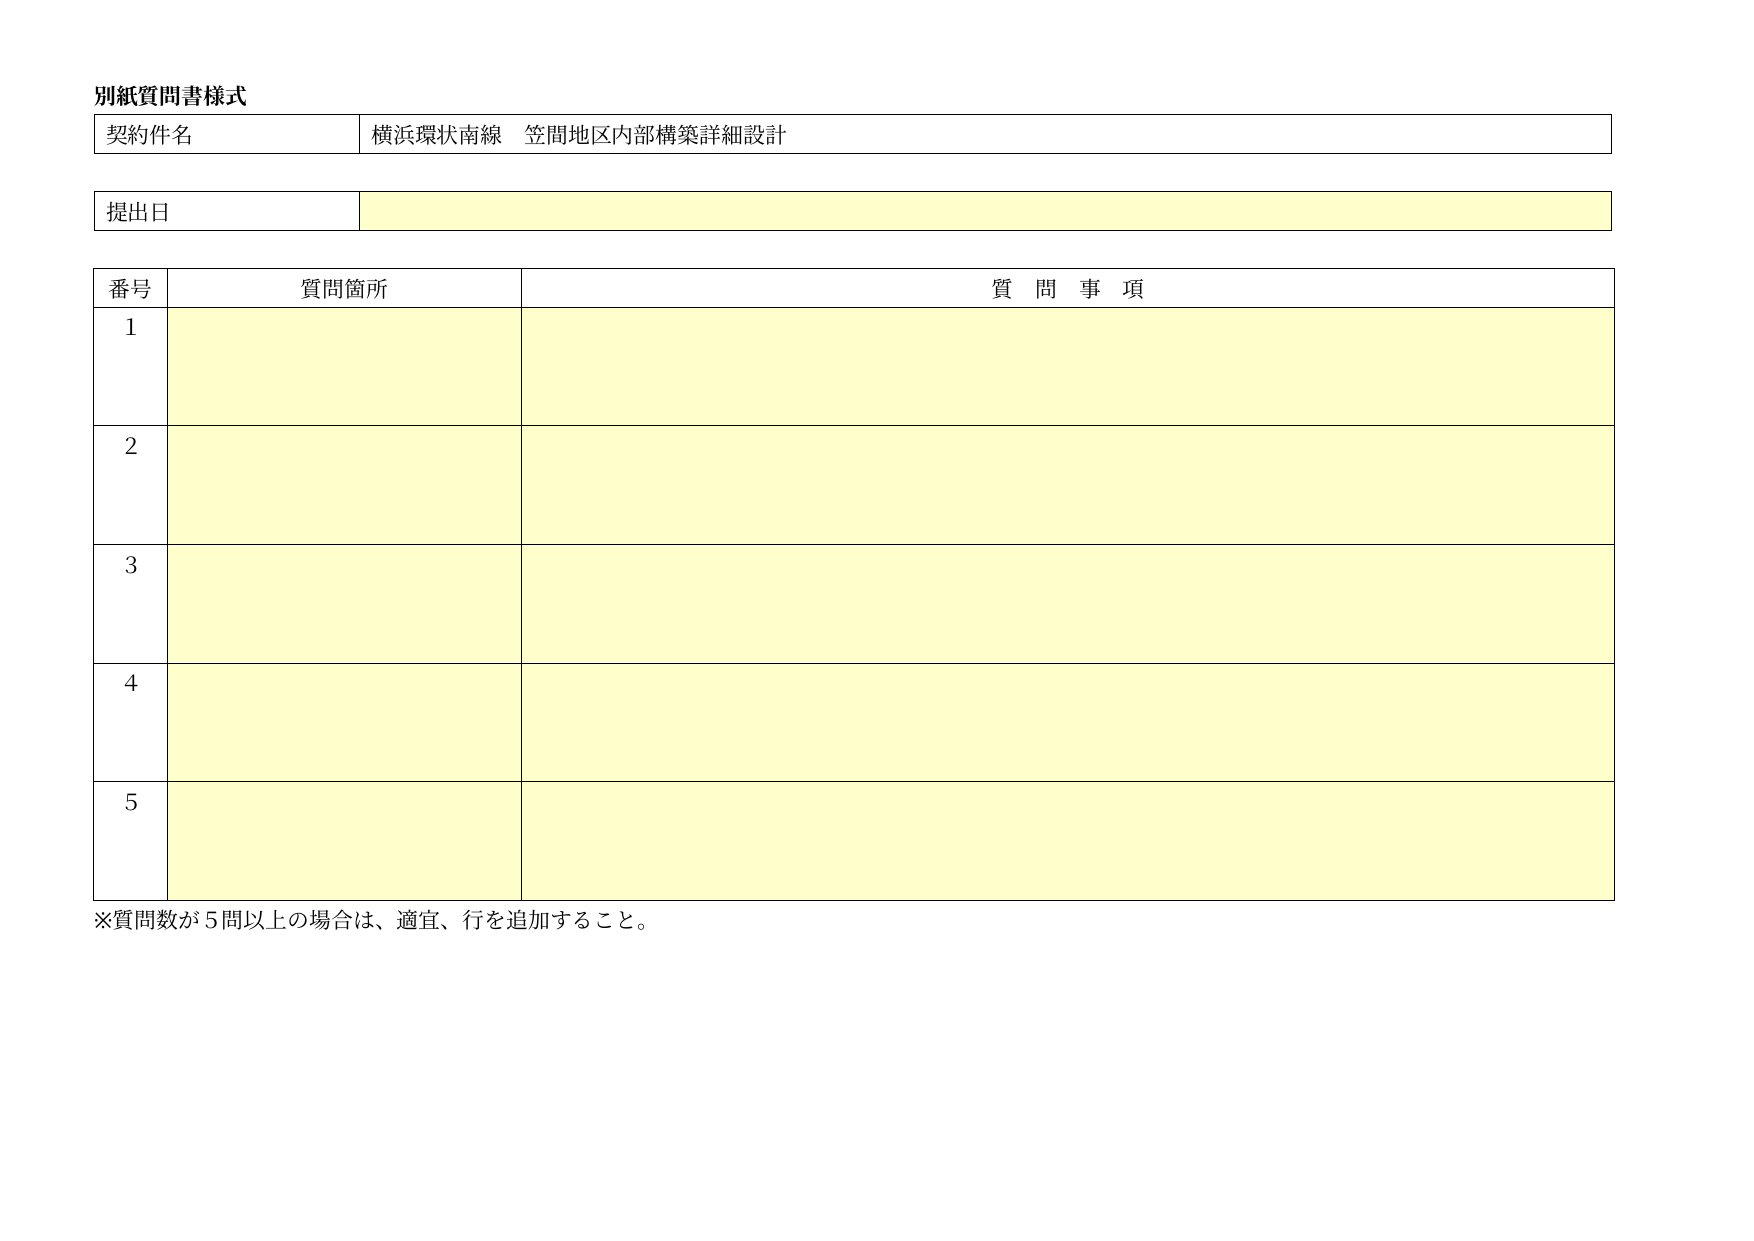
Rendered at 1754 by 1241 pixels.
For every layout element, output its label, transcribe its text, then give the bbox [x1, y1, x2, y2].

table_header 提出日 [95, 192, 359, 229]
table_header 番号 [94, 269, 167, 307]
table_cell ２ [94, 426, 167, 544]
table_header [360, 192, 1611, 229]
table_cell [522, 782, 1614, 900]
table_header 質 問 事 項 [522, 269, 1614, 307]
table_cell [168, 426, 521, 544]
table_cell １ [94, 308, 167, 425]
table_cell ３ [94, 545, 167, 662]
table_cell [168, 782, 521, 900]
table_cell ４ [94, 664, 167, 781]
table_cell [168, 308, 521, 425]
table_cell [522, 545, 1614, 662]
table_cell [168, 664, 521, 781]
table_header 質問箇所 [168, 269, 521, 307]
table_header 横浜環状南線 笠間地区内部構築詳細設計 [360, 115, 1611, 152]
table_header 契約件名 [95, 115, 359, 152]
table_cell [522, 308, 1614, 425]
table_cell [522, 664, 1614, 781]
text ※質問数が５問以上の場合は、適宜、行を追加すること。 [94, 901, 1660, 938]
text 別紙質問書様式 [94, 76, 1660, 114]
table_cell [168, 545, 521, 662]
table_cell ５ [94, 782, 167, 900]
table_cell [522, 426, 1614, 544]
